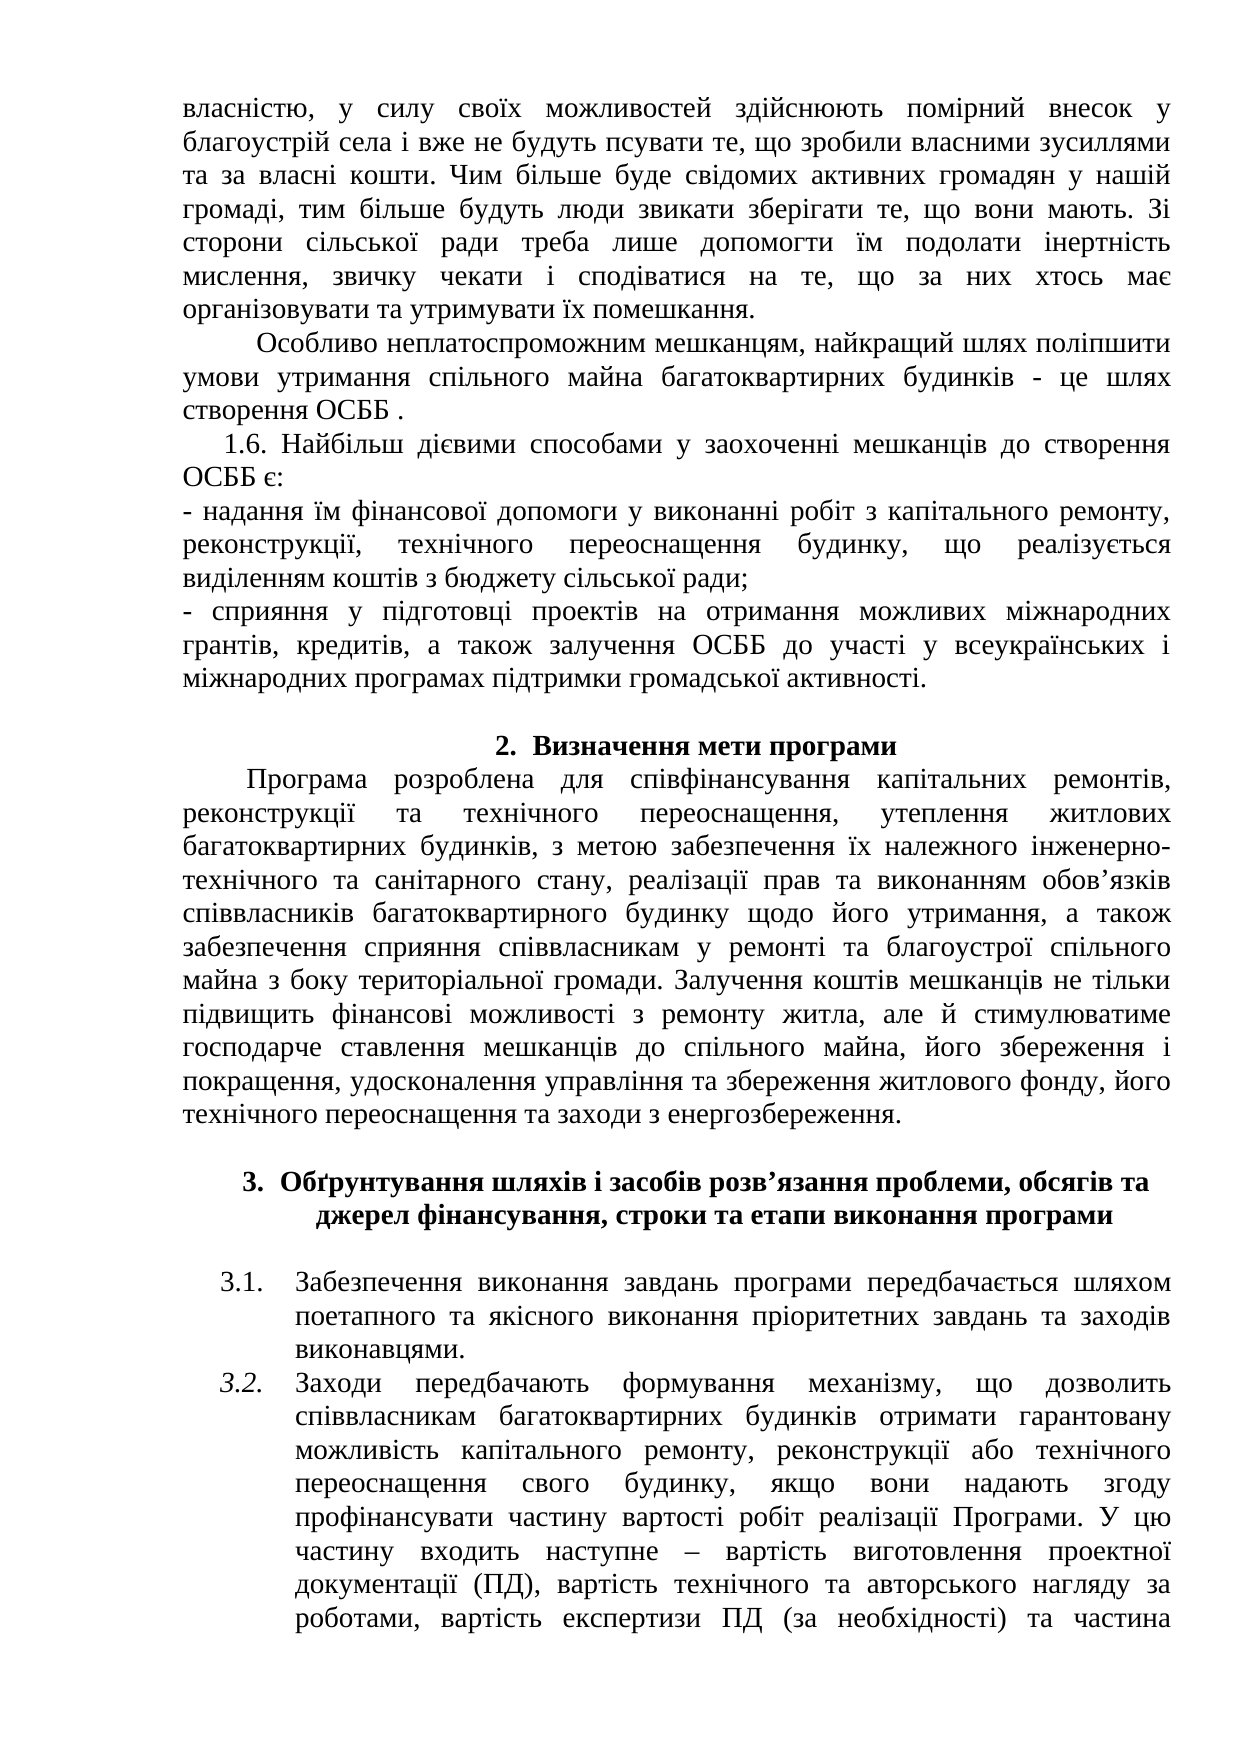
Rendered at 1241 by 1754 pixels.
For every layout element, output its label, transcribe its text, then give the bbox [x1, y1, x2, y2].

text - сприяння у підготовці проектів на отримання можливих міжнародних грантів, кредитів, а також залучення ОСББ до участі у всеукраїнських і міжнародних програмах підтримки громадської активності. [182, 593, 1172, 694]
list Обґрунтування шляхів і засобів розв’язання проблеми, обсягів та джерел фінансування, строки та етапи виконання програми [220, 1164, 1172, 1231]
text 1.6. Найбільш дієвими способами у заохоченні мешканців до створення ОСББ є: [182, 426, 1172, 493]
text Особливо неплатоспроможним мешканцям, найкращий шлях поліпшити умови утримання спільного майна багатоквартирних будинків - це шлях створення ОСББ . [182, 325, 1172, 426]
text - надання їм фінансової допомоги у виконанні робіт з капітального ремонту, реконструкції, технічного переоснащення будинку, що реалізується виділенням коштів з бюджету сільської ради; [182, 493, 1172, 593]
list Визначення мети програми [220, 728, 1172, 761]
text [182, 90, 1172, 325]
list Забезпечення виконання завдань програми передбачається шляхом поетапного та якісного виконання пріоритетних завдань та заходів виконавцями. [220, 1264, 1172, 1365]
text Програма розроблена для співфінансування капітальних ремонтів, реконструкції та технічного переоснащення, утеплення житлових багатоквартирних будинків, з метою забезпечення їх належного інженерно-технічного та санітарного стану, реалізації прав та виконанням обов’язків співвласників багатоквартирного будинку щодо його утримання, а також забезпечення сприяння співвласникам у ремонті та благоустрої спільного майна з боку територіальної громади. Залучення коштів мешканців не тільки підвищить фінансові можливості з ремонту житла, але й стимулюватиме господарче ставлення мешканців до спільного майна, його збереження і покращення, удосконалення управління та збереження житлового фонду, його технічного переоснащення та заходи з енергозбереження. [182, 761, 1172, 1130]
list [220, 1365, 1172, 1633]
